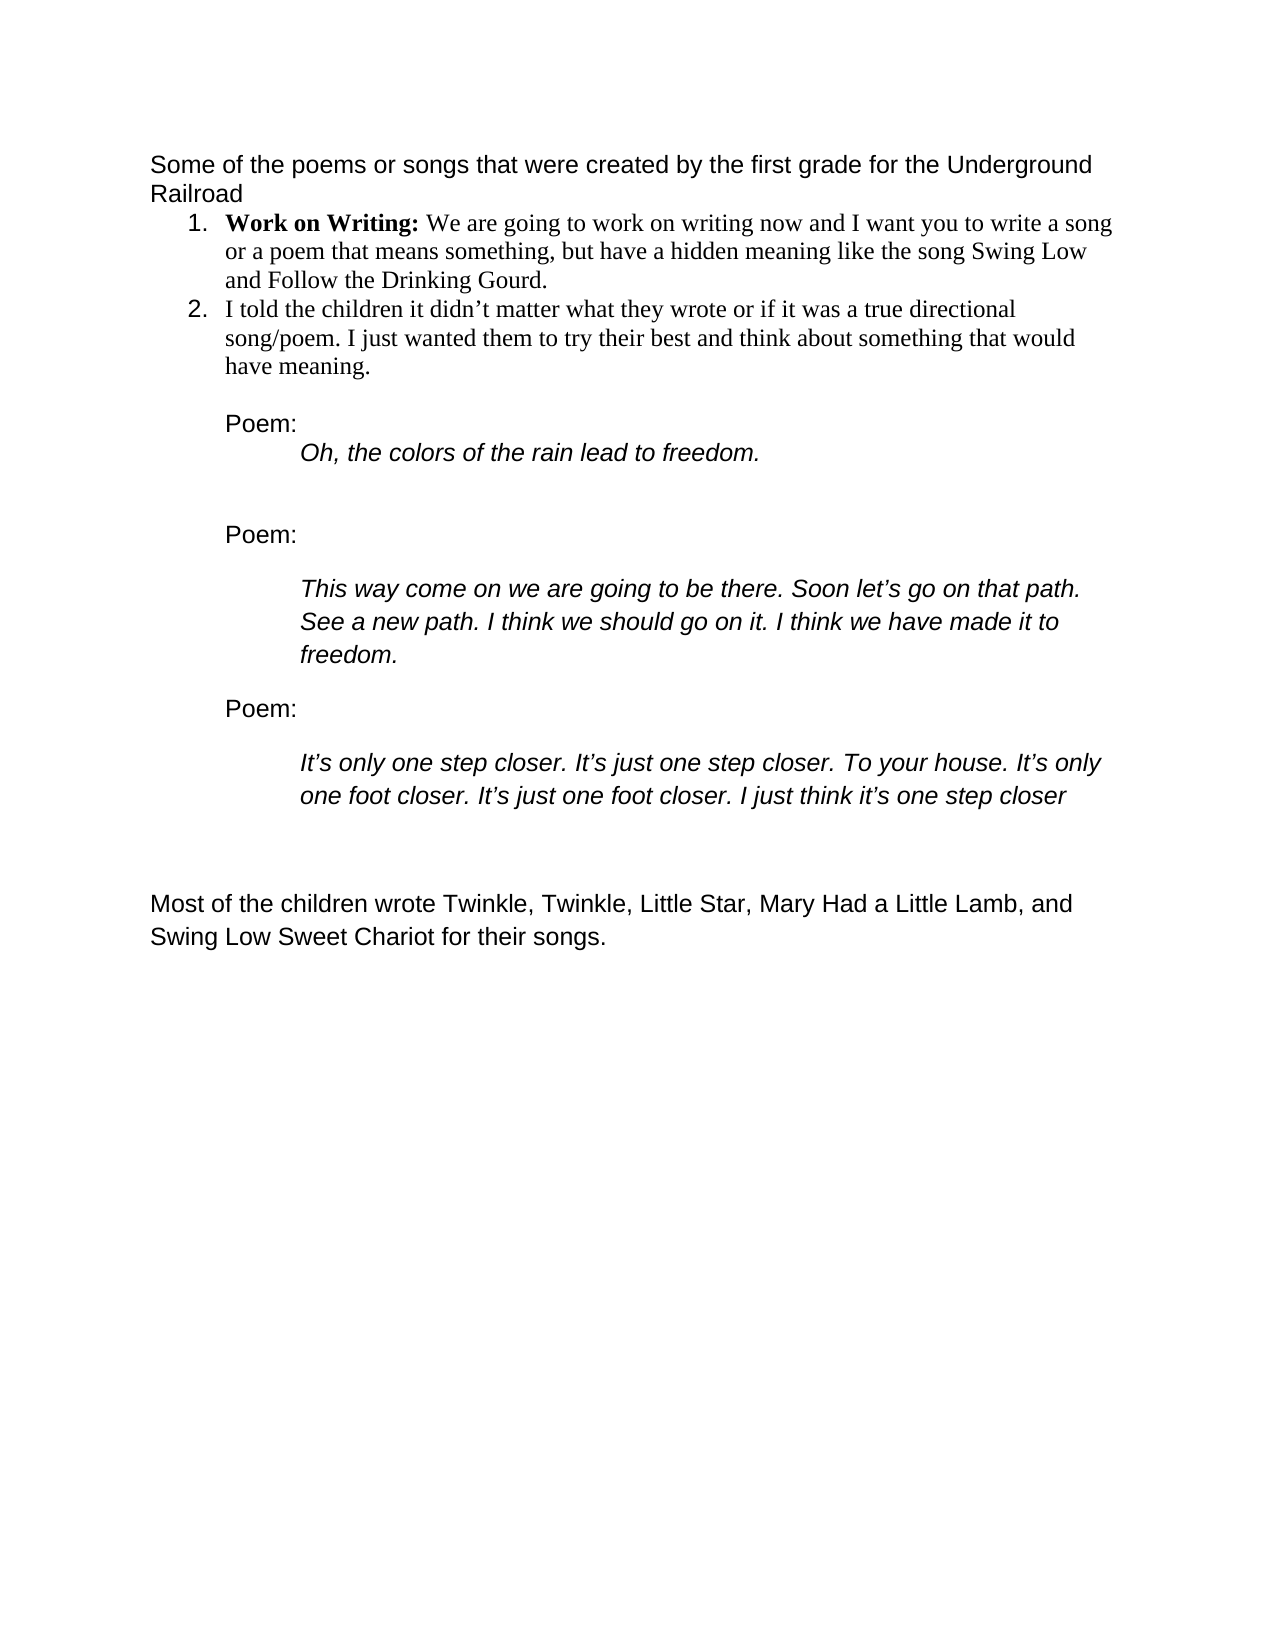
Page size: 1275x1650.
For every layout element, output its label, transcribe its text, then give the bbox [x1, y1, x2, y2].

text This way come on we are going to be there. Soon let’s go on that path. See a new path. I think we should go on it. I think we have made it to freedom. [300, 574, 1125, 669]
text Some of the poems or songs that were created by the first grade for the Underground Railroad [150, 150, 1125, 207]
text It’s only one step closer. It’s just one step closer. To your house. It’s only one foot closer. It’s just one foot closer. I just think it’s one step closer [300, 748, 1125, 810]
text Poem: [150, 520, 1125, 549]
text Oh, the colors of the rain lead to freedom. [150, 438, 1125, 466]
list Work on Writing: We are going to work on writing now and I want you to write a song or a poem that means something, but have a hidden meaning like the song Swing Low and Follow the Drinking Gourd. [187, 207, 1125, 294]
text Poem: [150, 409, 1125, 438]
text Poem: [150, 694, 1125, 723]
list I told the children it didn’t matter what they wrote or if it was a true directional song/poem. I just wanted them to try their best and think about something that would have meaning. [187, 294, 1125, 380]
text Most of the children wrote Twinkle, Twinkle, Little Star, Mary Had a Little Lamb, and Swing Low Sweet Chariot for their songs. [150, 889, 1125, 950]
